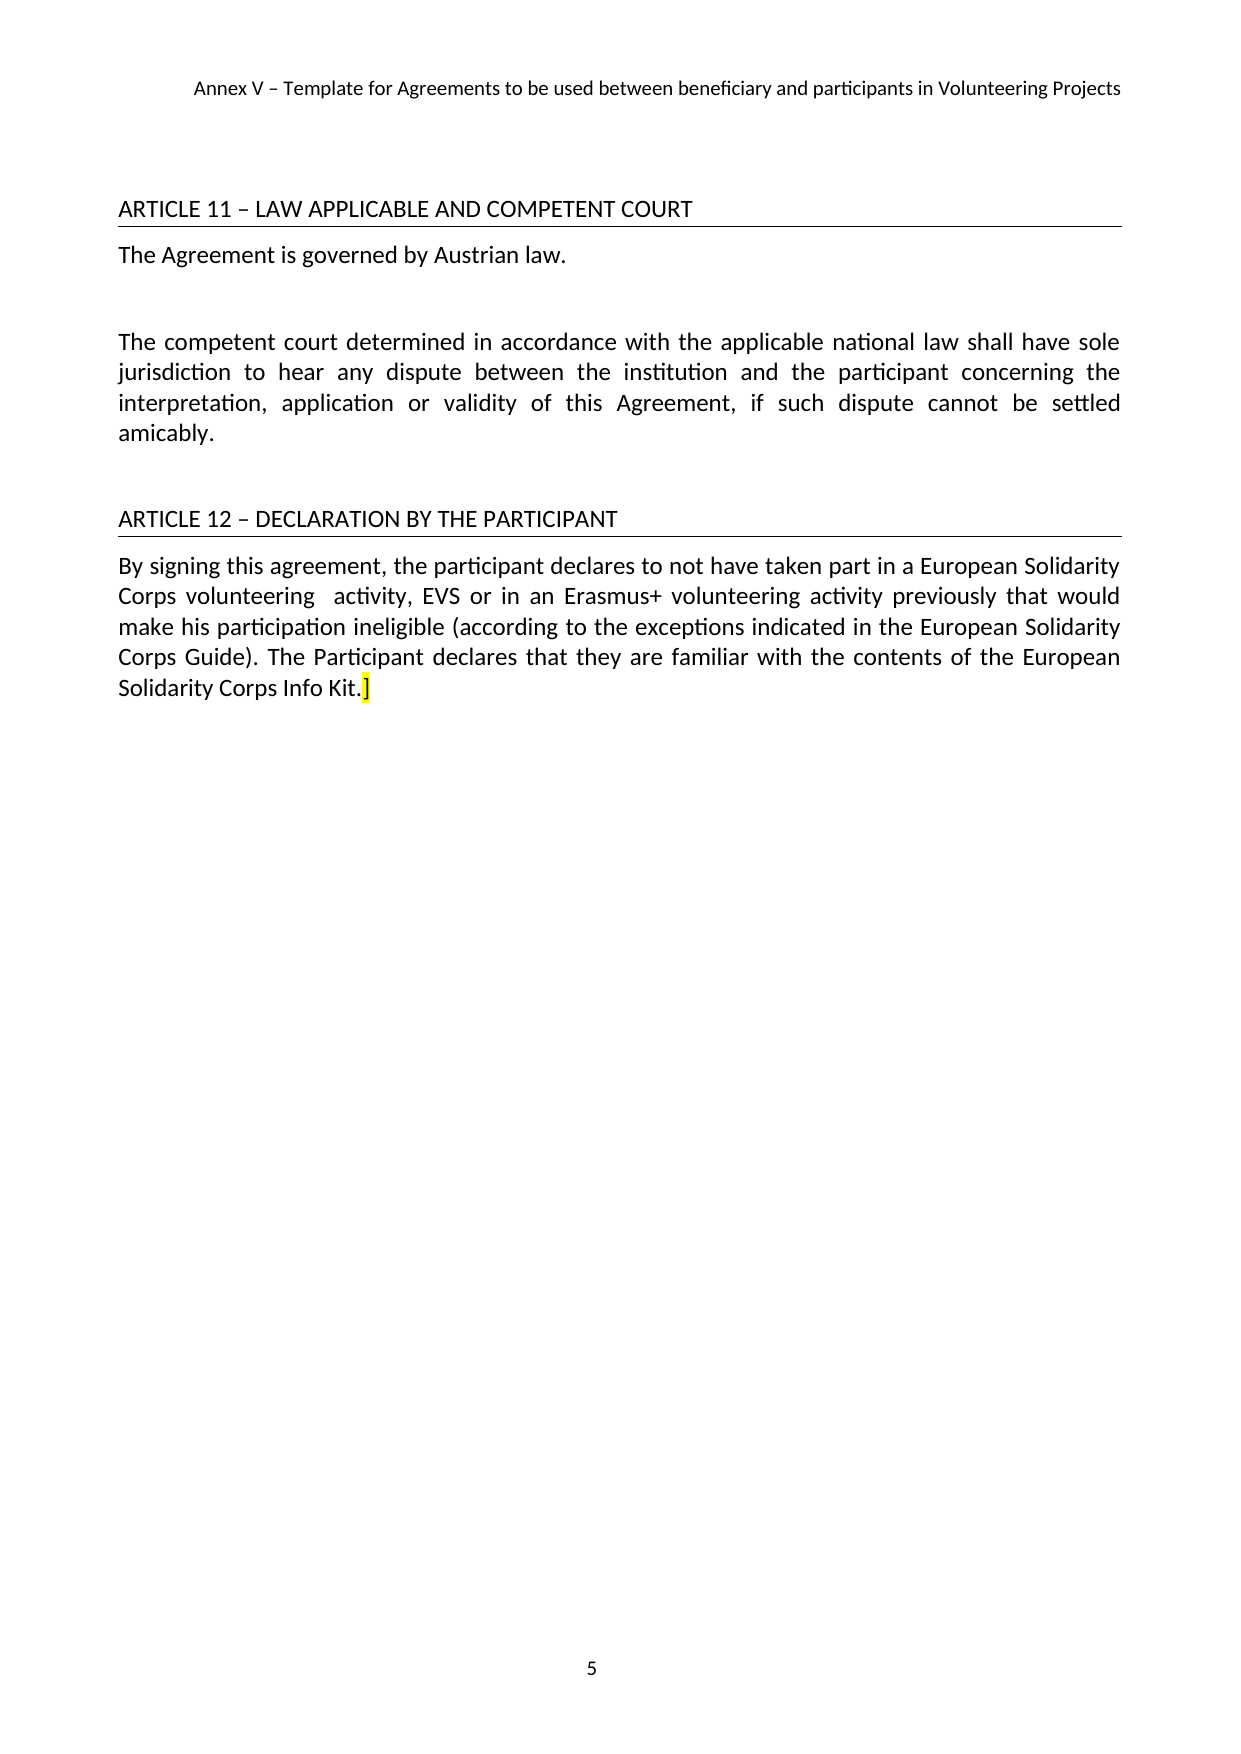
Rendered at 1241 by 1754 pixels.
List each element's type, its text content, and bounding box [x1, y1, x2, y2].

text ARTICLE 11 – LAW APPLICABLE AND COMPETENT COURT [118, 193, 1122, 226]
list By signing this agreement, the participant declares to not have taken part in a European Solidarity Corps volunteering activity, EVS or in an Erasmus+ volunteering activity previously that would make his participation ineligible (according to the exceptions indicated in the European Solidarity Corps Guide). The Participant declares that they are familiar with the contents of the European Solidarity Corps Info Kit.] [118, 550, 1122, 703]
text ARTICLE 12 – DECLARATION BY THE PARTICIPANT [118, 503, 1122, 536]
list The Agreement is governed by Austrian law. [118, 240, 1122, 270]
list The competent court determined in accordance with the applicable national law shall have sole jurisdiction to hear any dispute between the institution and the participant concerning the interpretation, application or validity of this Agreement, if such dispute cannot be settled amicably. [118, 326, 1122, 448]
